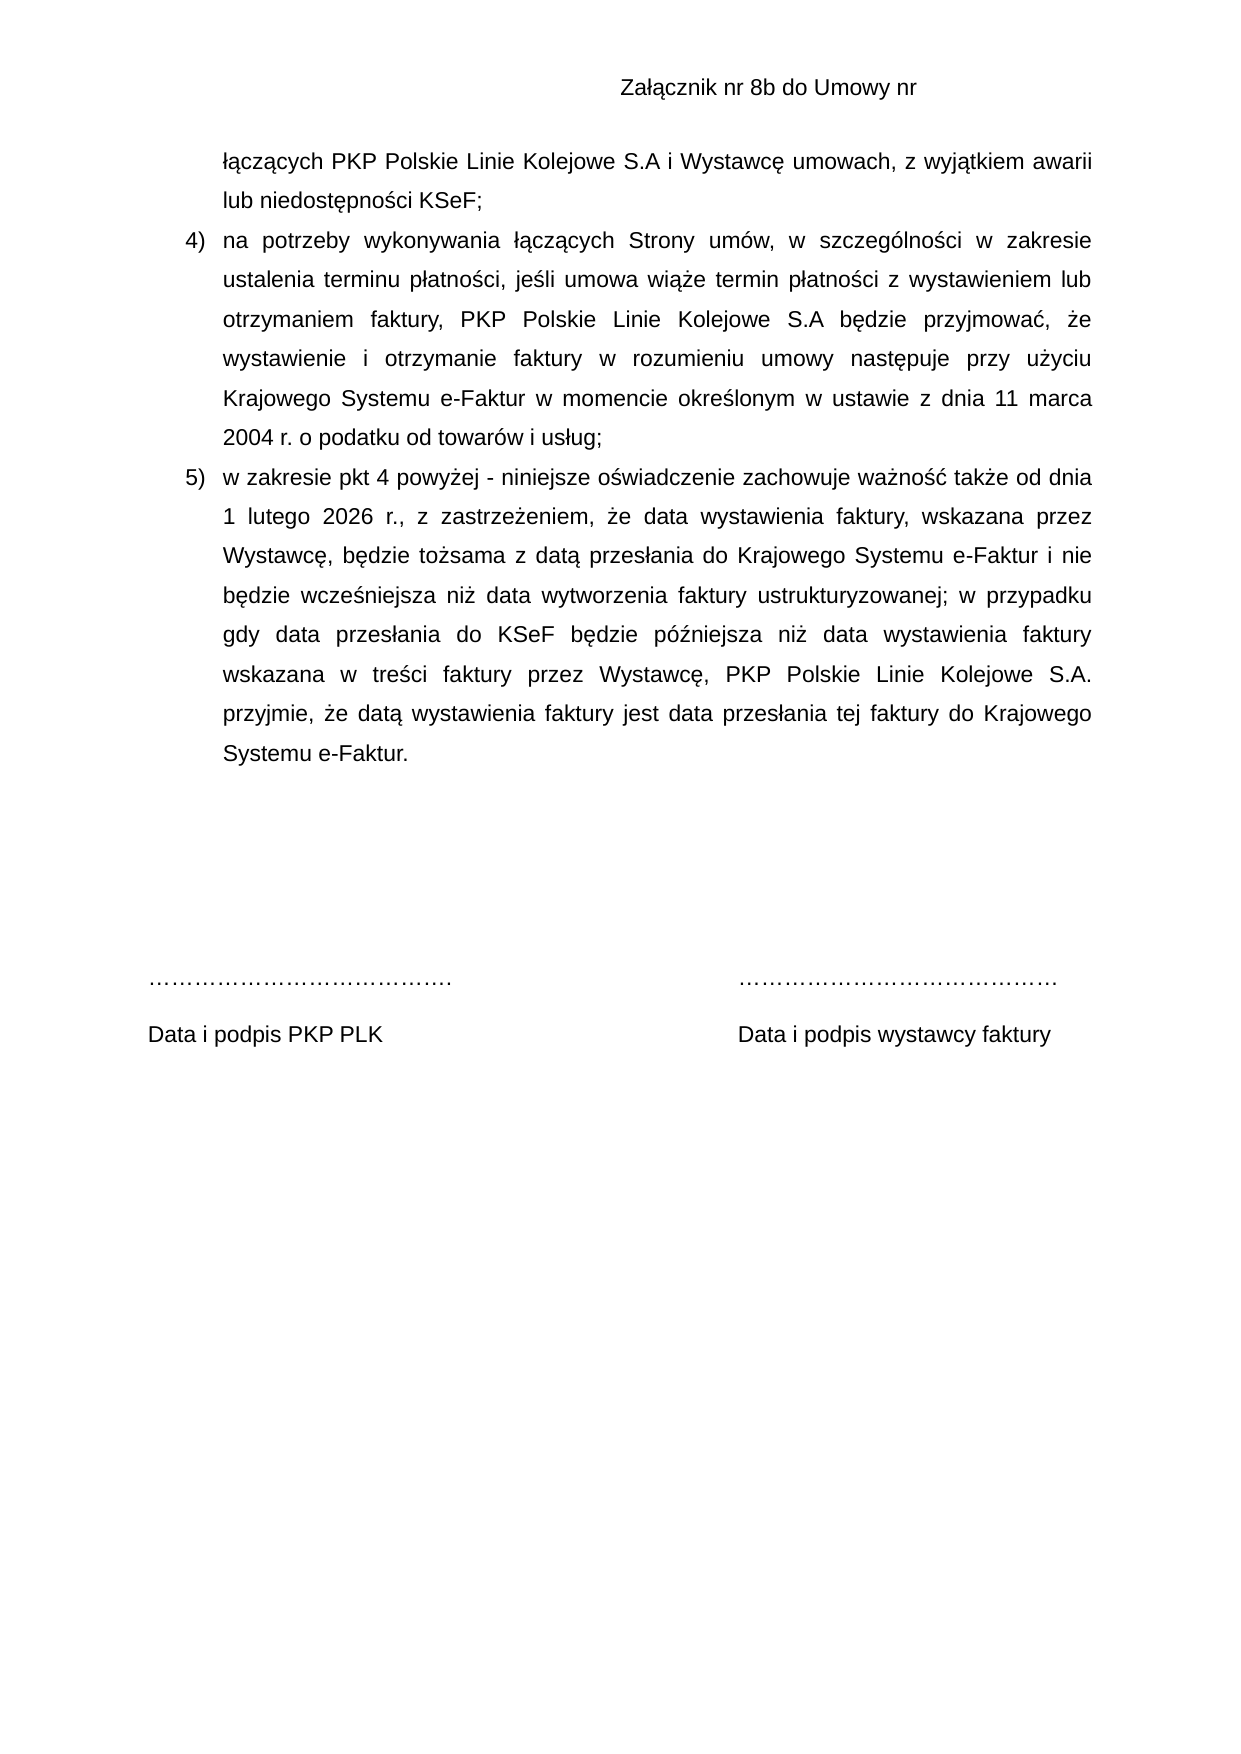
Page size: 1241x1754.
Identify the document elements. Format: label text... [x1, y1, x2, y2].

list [185, 148, 1093, 213]
text …………………………………. …………………………………… [148, 964, 1093, 991]
text Data i podpis PKP PLK Data i podpis wystawcy faktury [148, 1021, 1093, 1047]
list w zakresie pkt 4 powyżej - niniejsze oświadczenie zachowuje ważność także od dnia 1 lutego 2026 r., z zastrzeżeniem, że data wystawienia faktury, wskazana przez Wystawcę, będzie tożsama z datą przesłania do Krajowego Systemu e-Faktur i nie będzie wcześniejsza niż data wytworzenia faktury ustrukturyzowanej; w przypadku gdy data przesłania do KSeF będzie późniejsza niż data wystawienia faktury wskazana w treści faktury przez Wystawcę, PKP Polskie Linie Kolejowe S.A. przyjmie, że datą wystawienia faktury jest data przesłania tej faktury do Krajowego Systemu e-Faktur. [185, 463, 1093, 766]
list na potrzeby wykonywania łączących Strony umów, w szczególności w zakresie ustalenia terminu płatności, jeśli umowa wiąże termin płatności z wystawieniem lub otrzymaniem faktury, PKP Polskie Linie Kolejowe S.A będzie przyjmować, że wystawienie i otrzymanie faktury w rozumieniu umowy następuje przy użyciu Krajowego Systemu e-Faktur w momencie określonym w ustawie z dnia 11 marca 2004 r. o podatku od towarów i usług; [185, 227, 1093, 450]
